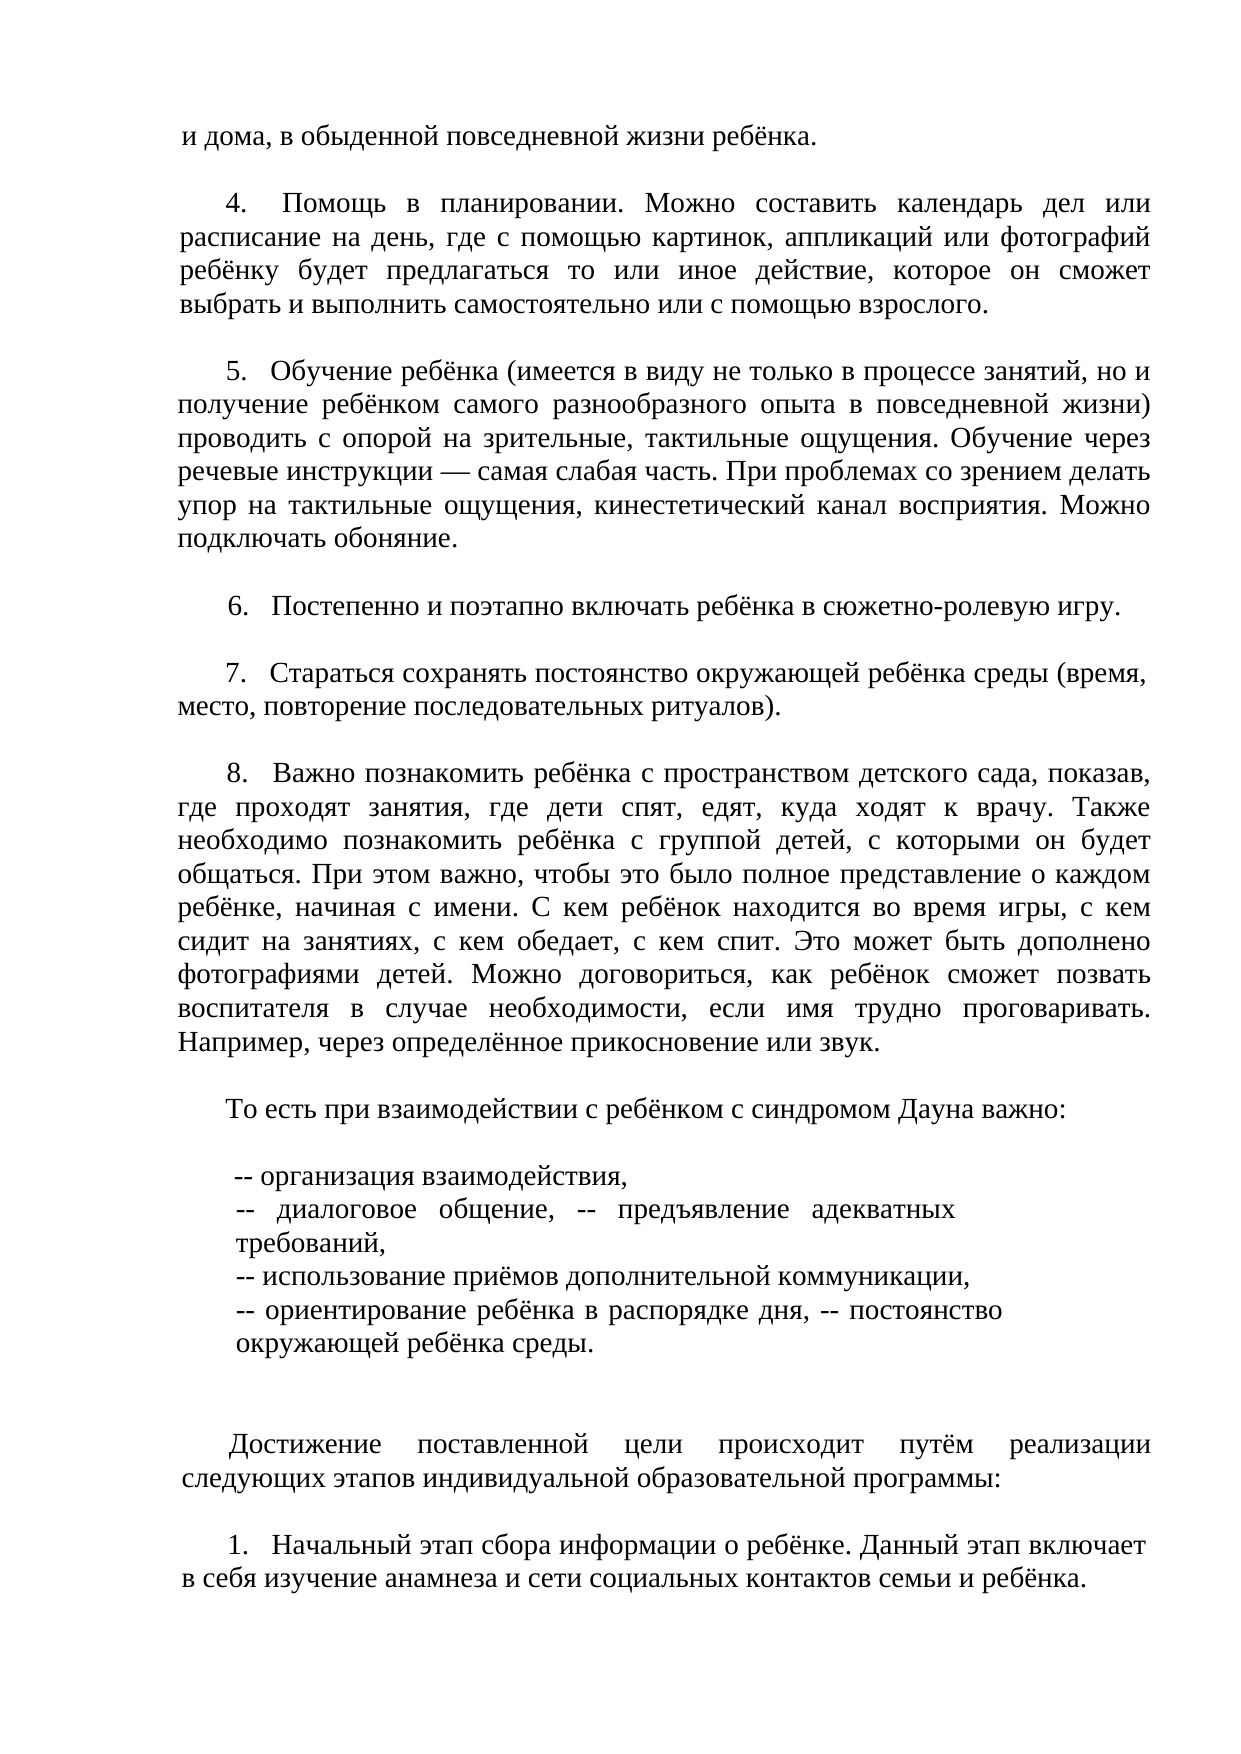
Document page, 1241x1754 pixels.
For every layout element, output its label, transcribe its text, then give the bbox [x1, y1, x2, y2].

text 5. Обучение ребёнка (имеется в виду не только в процессе занятий, но и получение ребёнком самого разнообразного опыта в повседневной жизни) проводить с опорой на зрительные, тактильные ощущения. Обучение через речевые инструкции — самая слабая часть. При проблемах со зрением делать упор на тактильные ощущения, кинестетический канал восприятия. Можно подключать обоняние. [177, 353, 1152, 554]
text 1. Начальный этап сбора информации о ребёнке. Данный этап включает в себя изучение анамнеза и сети социальных контактов семьи и ребёнка. [181, 1527, 1147, 1594]
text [181, 118, 1152, 152]
text 4. Помощь в планировании. Можно составить календарь дел или расписание на день, где с помощью картинок, аппликаций или фотографий ребёнку будет предлагаться то или иное действие, которое он сможет выбрать и выполнить самостоятельно или с помощью взрослого. [179, 185, 1152, 319]
text 7. Стараться сохранять постоянство окружающей ребёнка среды (время, место, повторение последовательных ритуалов). [177, 655, 1147, 722]
text -- ориентирование ребёнка в распорядке дня, -- постоянство окружающей ребёнка среды. [236, 1292, 1004, 1359]
text 8. Важно познакомить ребёнка с пространством детского сада, показав, где проходят занятия, где дети спят, едят, куда ходят к врачу. Также необходимо познакомить ребёнка с группой детей, с которыми он будет общаться. При этом важно, чтобы это было полное представление о каждом ребёнке, начиная с имени. С кем ребёнок находится во время игры, с кем сидит на занятиях, с кем обедает, с кем спит. Это может быть дополнено фотографиями детей. Можно договориться, как ребёнок сможет позвать воспитателя в случае необходимости, если имя трудно проговаривать. Например, через определённое прикосновение или звук. [177, 755, 1152, 1057]
text 6. Постепенно и поэтапно включать ребёнка в сюжетно-ролевую игру. [179, 588, 1152, 621]
text Достижение поставленной цели происходит путём реализации следующих этапов индивидуальной образовательной программы: [181, 1426, 1152, 1493]
text -- организация взаимодействия, [233, 1158, 1152, 1191]
text -- диалоговое общение, -- предъявление адекватных требований, [236, 1191, 956, 1258]
text То есть при взаимодействии с ребёнком с синдромом Дауна важно: [179, 1091, 1147, 1124]
text -- использование приёмов дополнительной коммуникации, [236, 1258, 1152, 1292]
